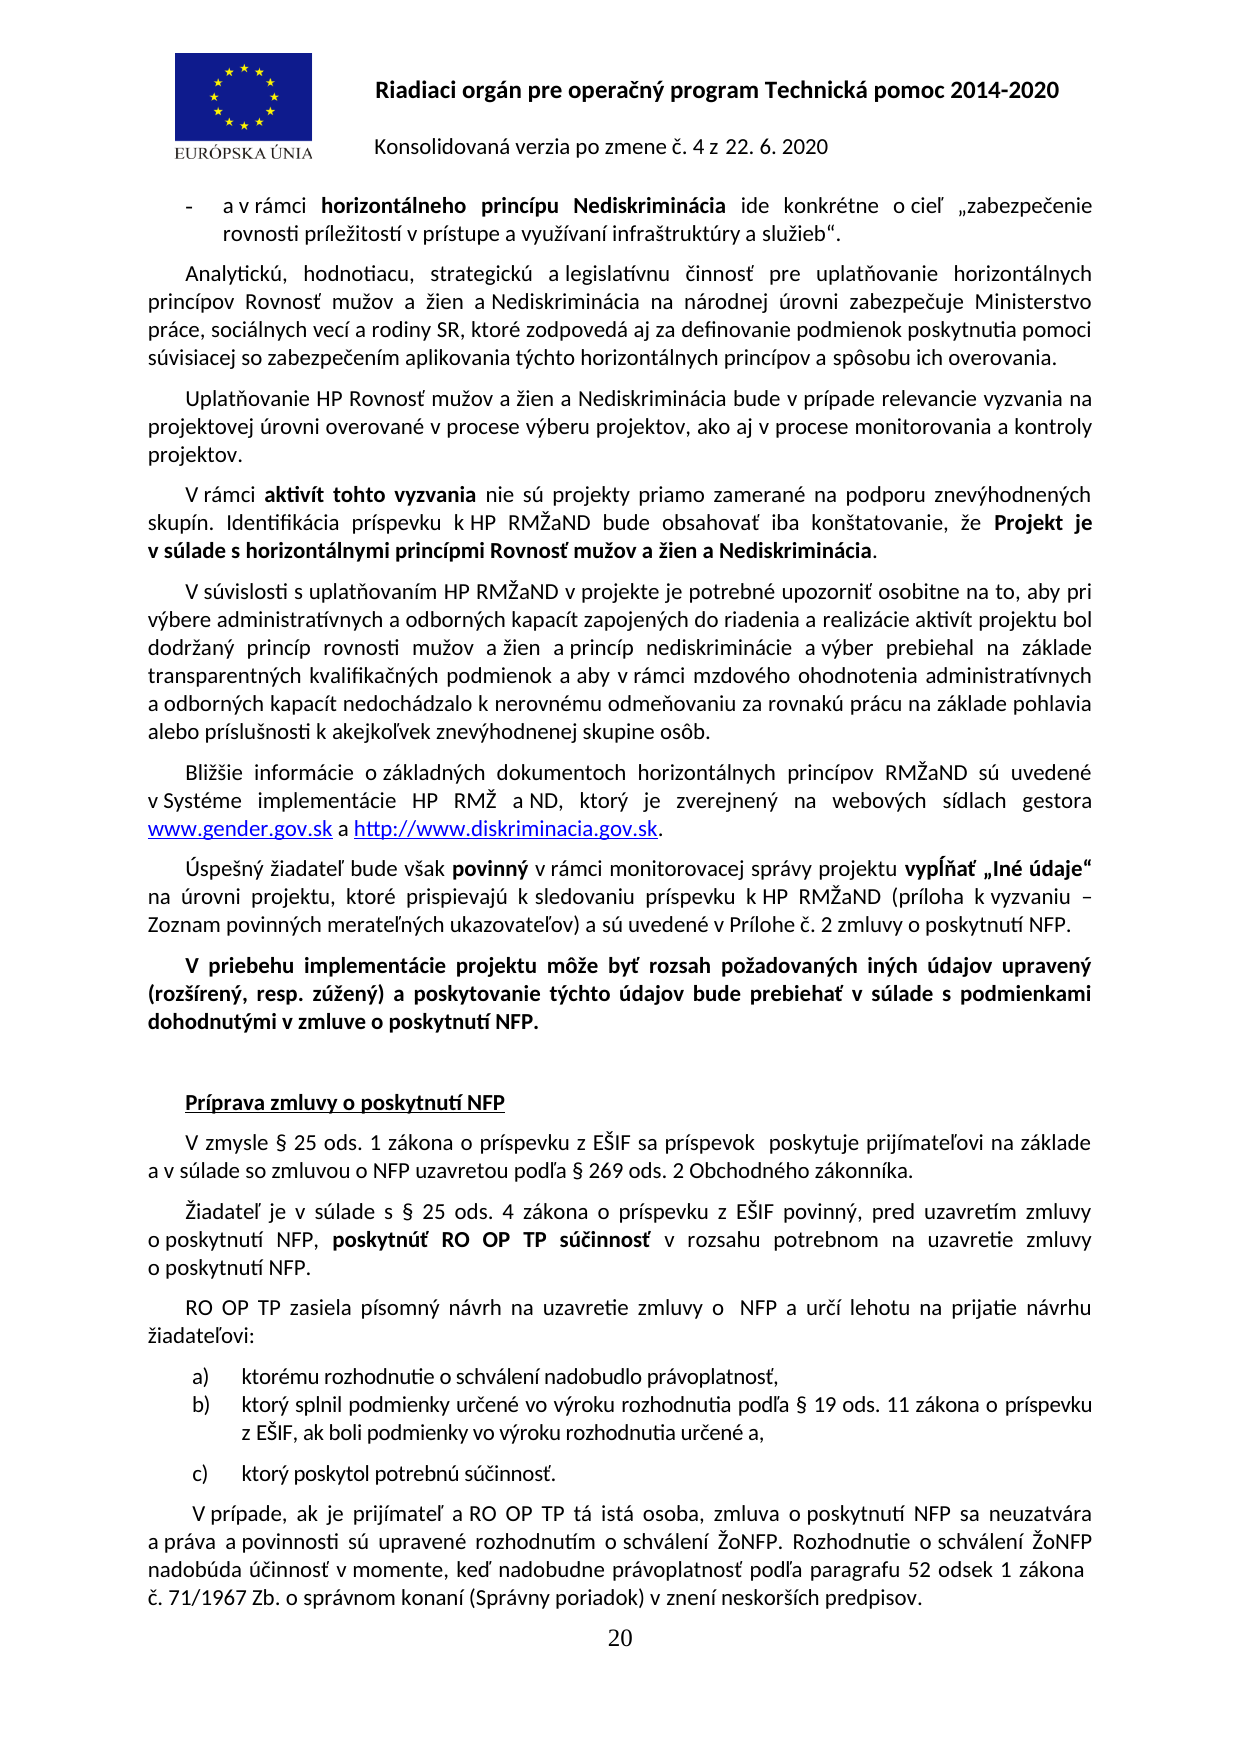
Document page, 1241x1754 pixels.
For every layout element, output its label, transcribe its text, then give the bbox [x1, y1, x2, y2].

text V priebehu implementácie projektu môže byť rozsah požadovaných iných údajov upravený (rozšírený, resp. zúžený) a poskytovanie týchto údajov bude prebiehať v súlade s podmienkami dohodnutými v zmluve o poskytnutí NFP. [148, 951, 1093, 1035]
text Úspešný žiadateľ bude však povinný v rámci monitorovacej správy projektu vypĺňať „Iné údaje“ na úrovni projektu, ktoré prispievajú k sledovaniu príspevku k HP RMŽaND (príloha k vyzvaniu – Zoznam povinných merateľných ukazovateľov) a sú uvedené v Prílohe č. 2 zmluvy o poskytnutí NFP. [148, 854, 1093, 938]
text RO OP TP zasiela písomný návrh na uzavretie zmluvy o NFP a určí lehotu na prijatie návrhu žiadateľovi: [148, 1293, 1093, 1349]
text V rámci aktivít tohto vyzvania nie sú projekty priamo zamerané na podporu znevýhodnených skupín. Identifikácia príspevku k HP RMŽaND bude obsahovať iba konštatovanie, že Projekt je v súlade s horizontálnymi princípmi Rovnosť mužov a žien a Nediskriminácia. [148, 481, 1093, 564]
text V zmysle § 25 ods. 1 zákona o príspevku z EŠIF sa príspevok poskytuje prijímateľovi na základe a v súlade so zmluvou o NFP uzavretou podľa § 269 ods. 2 Obchodného zákonníka. [148, 1128, 1093, 1184]
text V prípade, ak je prijímateľ a RO OP TP tá istá osoba, zmluva o poskytnutí NFP sa neuzatvára a práva a povinnosti sú upravené rozhodnutím o schválení ŽoNFP. Rozhodnutie o schválení ŽoNFP nadobúda účinnosť v momente, keď nadobudne právoplatnosť podľa paragrafu 52 odsek 1 zákona č. 71/1967 Zb. o správnom konaní (Správny poriadok) v znení neskorších predpisov. [148, 1499, 1093, 1611]
list a v rámci horizontálneho princípu Nediskriminácia ide konkrétne o cieľ „zabezpečenie rovnosti príležitostí v prístupe a využívaní infraštruktúry a služieb“. [185, 191, 1093, 247]
picture [174, 53, 313, 159]
text Bližšie informácie o základných dokumentoch horizontálnych princípov RMŽaND sú uvedené v Systéme implementácie HP RMŽ a ND, ktorý je zverejnený na webových sídlach gestora www.gender.gov.sk a http://www.diskriminacia.gov.sk. [148, 758, 1093, 842]
list ktorý splnil podmienky určené vo výroku rozhodnutia podľa § 19 ods. 11 zákona o príspevku z EŠIF, ak boli podmienky vo výroku rozhodnutia určené a, [192, 1390, 1093, 1446]
list ktorý poskytol potrebnú súčinnosť. [192, 1459, 1093, 1487]
list ktorému rozhodnutie o schválení nadobudlo právoplatnosť, [192, 1362, 1093, 1390]
text Žiadateľ je v súlade s § 25 ods. 4 zákona o príspevku z EŠIF povinný, pred uzavretím zmluvy o poskytnutí NFP, poskytnúť RO OP TP súčinnosť v rozsahu potrebnom na uzavretie zmluvy o poskytnutí NFP. [148, 1197, 1093, 1281]
text Analytickú, hodnotiacu, strategickú a legislatívnu činnosť pre uplatňovanie horizontálnych princípov Rovnosť mužov a žien a Nediskriminácia na národnej úrovni zabezpečuje Ministerstvo práce, sociálnych vecí a rodiny SR, ktoré zodpovedá aj za definovanie podmienok poskytnutia pomoci súvisiacej so zabezpečením aplikovania týchto horizontálnych princípov a spôsobu ich overovania. [148, 259, 1093, 371]
text Uplatňovanie HP Rovnosť mužov a žien a Nediskriminácia bude v prípade relevancie vyzvania na projektovej úrovni overované v procese výberu projektov, ako aj v procese monitorovania a kontroly projektov. [148, 384, 1093, 468]
text Príprava zmluvy o poskytnutí NFP [148, 1088, 1093, 1116]
text V súvislosti s uplatňovaním HP RMŽaND v projekte je potrebné upozorniť osobitne na to, aby pri výbere administratívnych a odborných kapacít zapojených do riadenia a realizácie aktivít projektu bol dodržaný princíp rovnosti mužov a žien a princíp nediskriminácie a výber prebiehal na základe transparentných kvalifikačných podmienok a aby v rámci mzdového ohodnotenia administratívnych a odborných kapacít nedochádzalo k nerovnému odmeňovaniu za rovnakú prácu na základe pohlavia alebo príslušnosti k akejkoľvek znevýhodnenej skupine osôb. [148, 577, 1093, 745]
